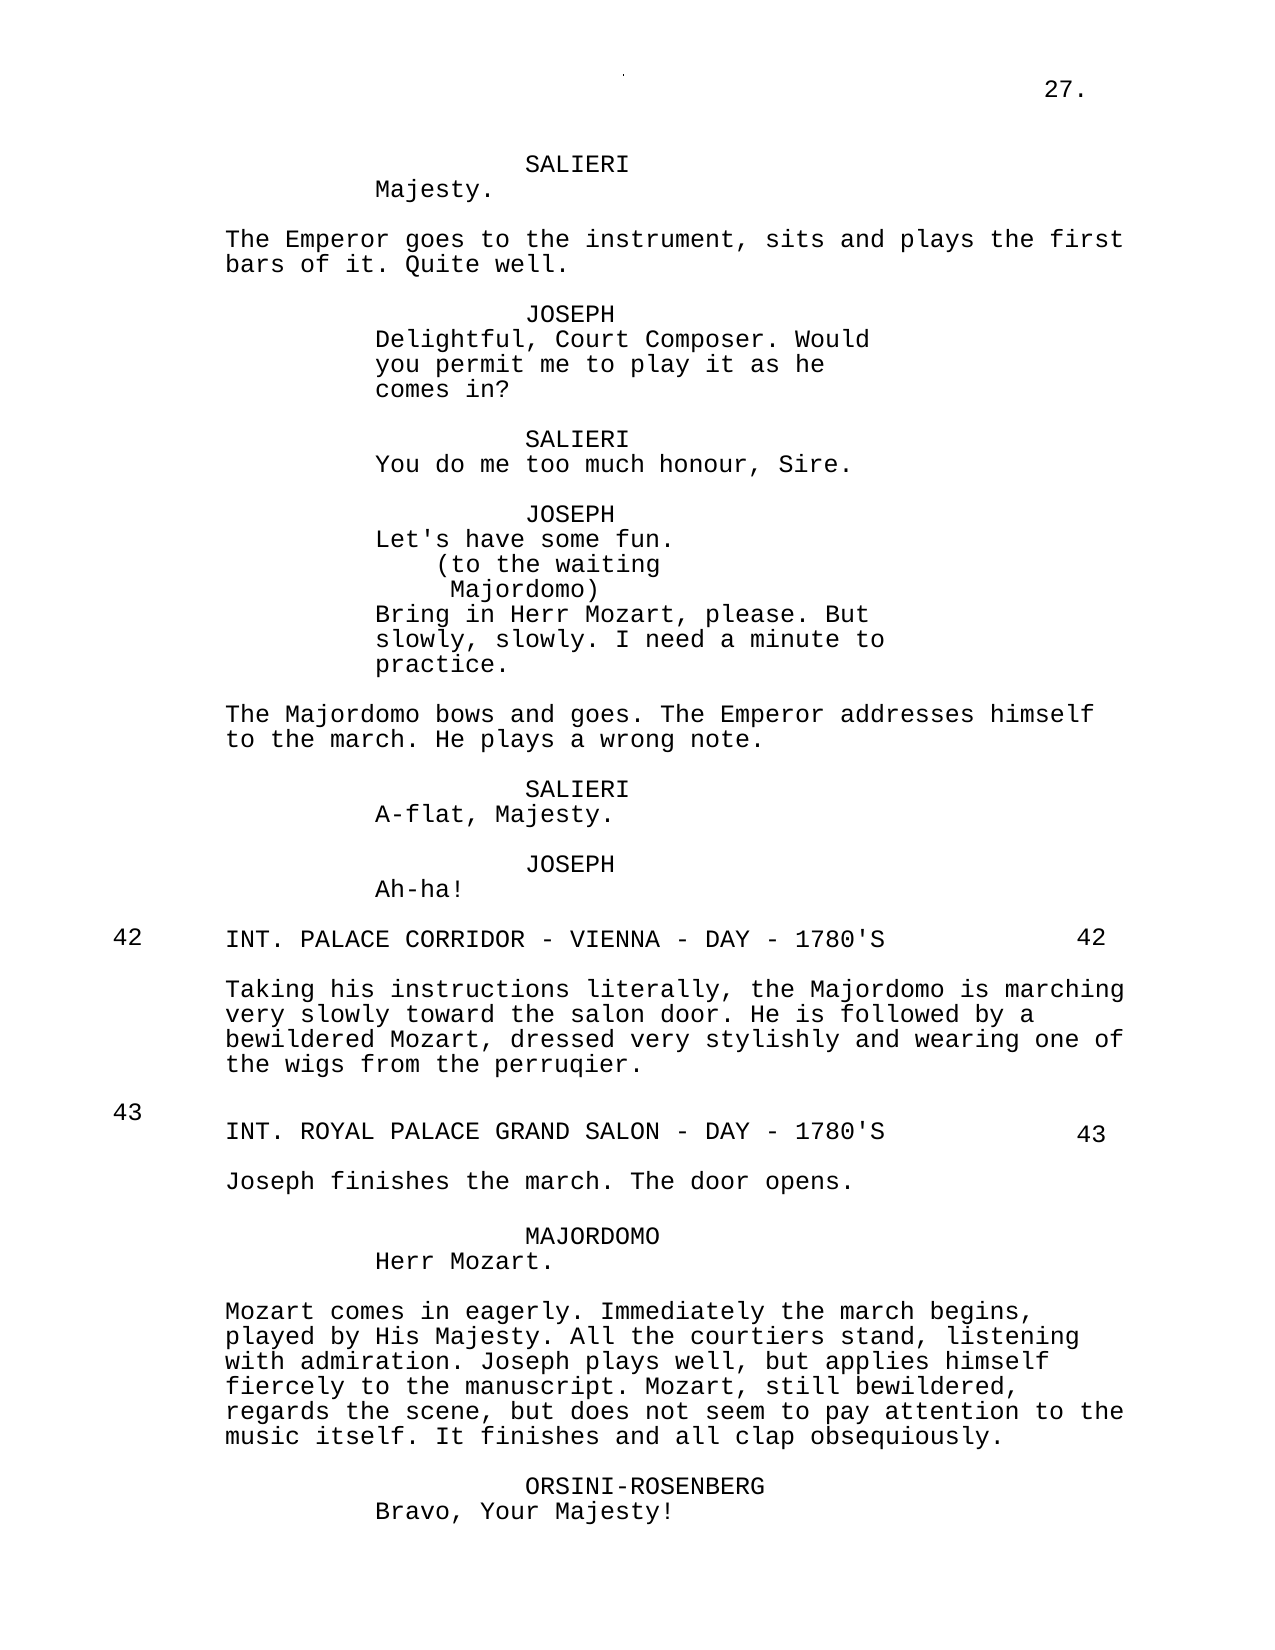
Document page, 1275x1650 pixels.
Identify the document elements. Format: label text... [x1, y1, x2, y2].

text Let's have some fun. [375, 527, 1135, 552]
text slowly, slowly. I need a minute to [375, 627, 1135, 652]
text JOSEPH [525, 502, 1135, 527]
text ORSINI-ROSENBERG [525, 1474, 1135, 1499]
text practice. [375, 652, 1135, 677]
text Majesty. [375, 177, 501, 202]
text A-flat, Majesty. [375, 802, 1135, 827]
text JOSEPH [525, 852, 891, 877]
text INT. PALACE CORRIDOR - VIENNA - DAY - 1780'S [225, 927, 891, 952]
text SALIERI [525, 427, 1135, 452]
text Delightful, Court Composer. Would [375, 327, 1135, 352]
text 43 [1076, 1122, 1135, 1147]
text 43 [112, 1100, 149, 1125]
text The Emperor goes to the instrument, sits and plays the first bars of it. Quite well. [225, 227, 1135, 277]
text Bring in Herr Mozart, please. But [375, 602, 1135, 627]
text Majordomo) [450, 577, 1135, 602]
text SALIERI [525, 152, 1135, 177]
text INT. ROYAL PALACE GRAND SALON - DAY - 1780'S Joseph finishes the march. The door opens. [225, 1100, 891, 1200]
text Ah-ha! [375, 877, 891, 902]
text Taking his instructions literally, the Majordomo is marching very slowly toward the salon door. He is followed by a bewildered Mozart, dressed very stylishly and wearing one of the wigs from the perruqier. [225, 977, 1135, 1077]
text (to the waiting [435, 552, 1135, 577]
text 27. [1044, 77, 1135, 102]
text MAJORDOMO [525, 1224, 891, 1250]
text The Majordomo bows and goes. The Emperor addresses himself to the march. He plays a wrong note. [225, 702, 1110, 752]
text Herr Mozart. [375, 1250, 891, 1275]
text comes in? [375, 377, 1135, 402]
text 42 [1076, 925, 1135, 950]
text Mozart comes in eagerly. Immediately the march begins, played by His Majesty. All the courtiers stand, listening with admiration. Joseph plays well, but applies himself fiercely to the manuscript. Mozart, still bewildered, regards the scene, but does not seem to pay attention to the music itself. It finishes and all clap obsequiously. [225, 1299, 1135, 1449]
text SALIERI [525, 777, 1135, 802]
text 42 [112, 925, 149, 950]
text You do me too much honour, Sire. [375, 452, 1135, 477]
text Bravo, Your Majesty! [375, 1499, 1135, 1524]
text you permit me to play it as he [375, 352, 1135, 377]
text JOSEPH [525, 302, 1135, 327]
